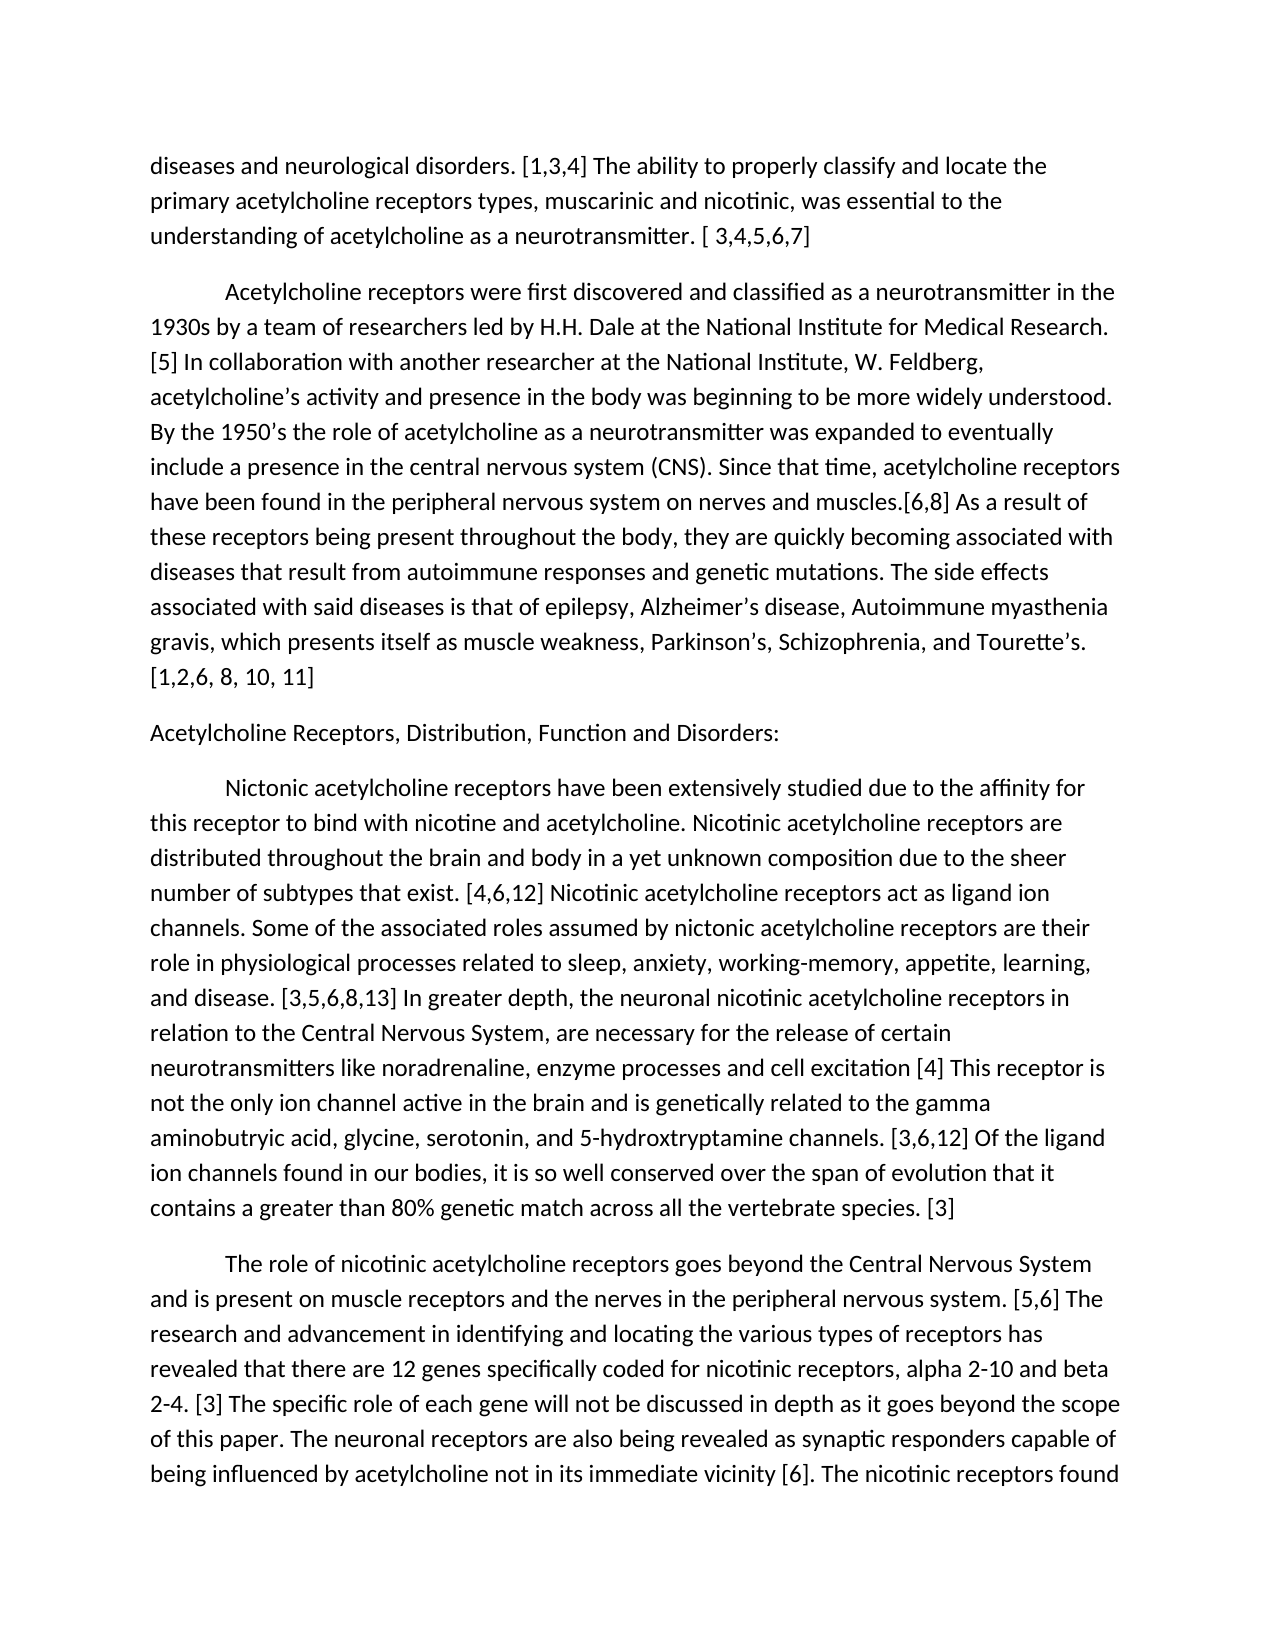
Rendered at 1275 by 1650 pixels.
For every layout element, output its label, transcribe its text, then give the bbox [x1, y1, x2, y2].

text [150, 1248, 1125, 1489]
text Nictonic acetylcholine receptors have been extensively studied due to the affinity for this receptor to bind with nicotine and acetylcholine. Nicotinic acetylcholine receptors are distributed throughout the brain and body in a yet unknown composition due to the sheer number of subtypes that exist. [4,6,12] Nicotinic acetylcholine receptors act as ligand ion channels. Some of the associated roles assumed by nictonic acetylcholine receptors are their role in physiological processes related to sleep, anxiety, working-memory, appetite, learning, and disease. [3,5,6,8,13] In greater depth, the neuronal nicotinic acetylcholine receptors in relation to the Central Nervous System, are necessary for the release of certain neurotransmitters like noradrenaline, enzyme processes and cell excitation [4] This receptor is not the only ion channel active in the brain and is genetically related to the gamma aminobutryic acid, glycine, serotonin, and 5-hydroxtryptamine channels. [3,6,12] Of the ligand ion channels found in our bodies, it is so well conserved over the span of evolution that it contains a greater than 80% genetic match across all the vertebrate species. [3] [150, 772, 1125, 1223]
text Acetylcholine Receptors, Distribution, Function and Disorders: [150, 717, 1125, 747]
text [150, 150, 1125, 251]
text Acetylcholine receptors were first discovered and classified as a neurotransmitter in the 1930s by a team of researchers led by H.H. Dale at the National Institute for Medical Research.[5] In collaboration with another researcher at the National Institute, W. Feldberg, acetylcholine’s activity and presence in the body was beginning to be more widely understood. By the 1950’s the role of acetylcholine as a neurotransmitter was expanded to eventually include a presence in the central nervous system (CNS). Since that time, acetylcholine receptors have been found in the peripheral nervous system on nerves and muscles.[6,8] As a result of these receptors being present throughout the body, they are quickly becoming associated with diseases that result from autoimmune responses and genetic mutations. The side effects associated with said diseases is that of epilepsy, Alzheimer’s disease, Autoimmune myasthenia gravis, which presents itself as muscle weakness, Parkinson’s, Schizophrenia, and Tourette’s. [1,2,6, 8, 10, 11] [150, 276, 1125, 691]
